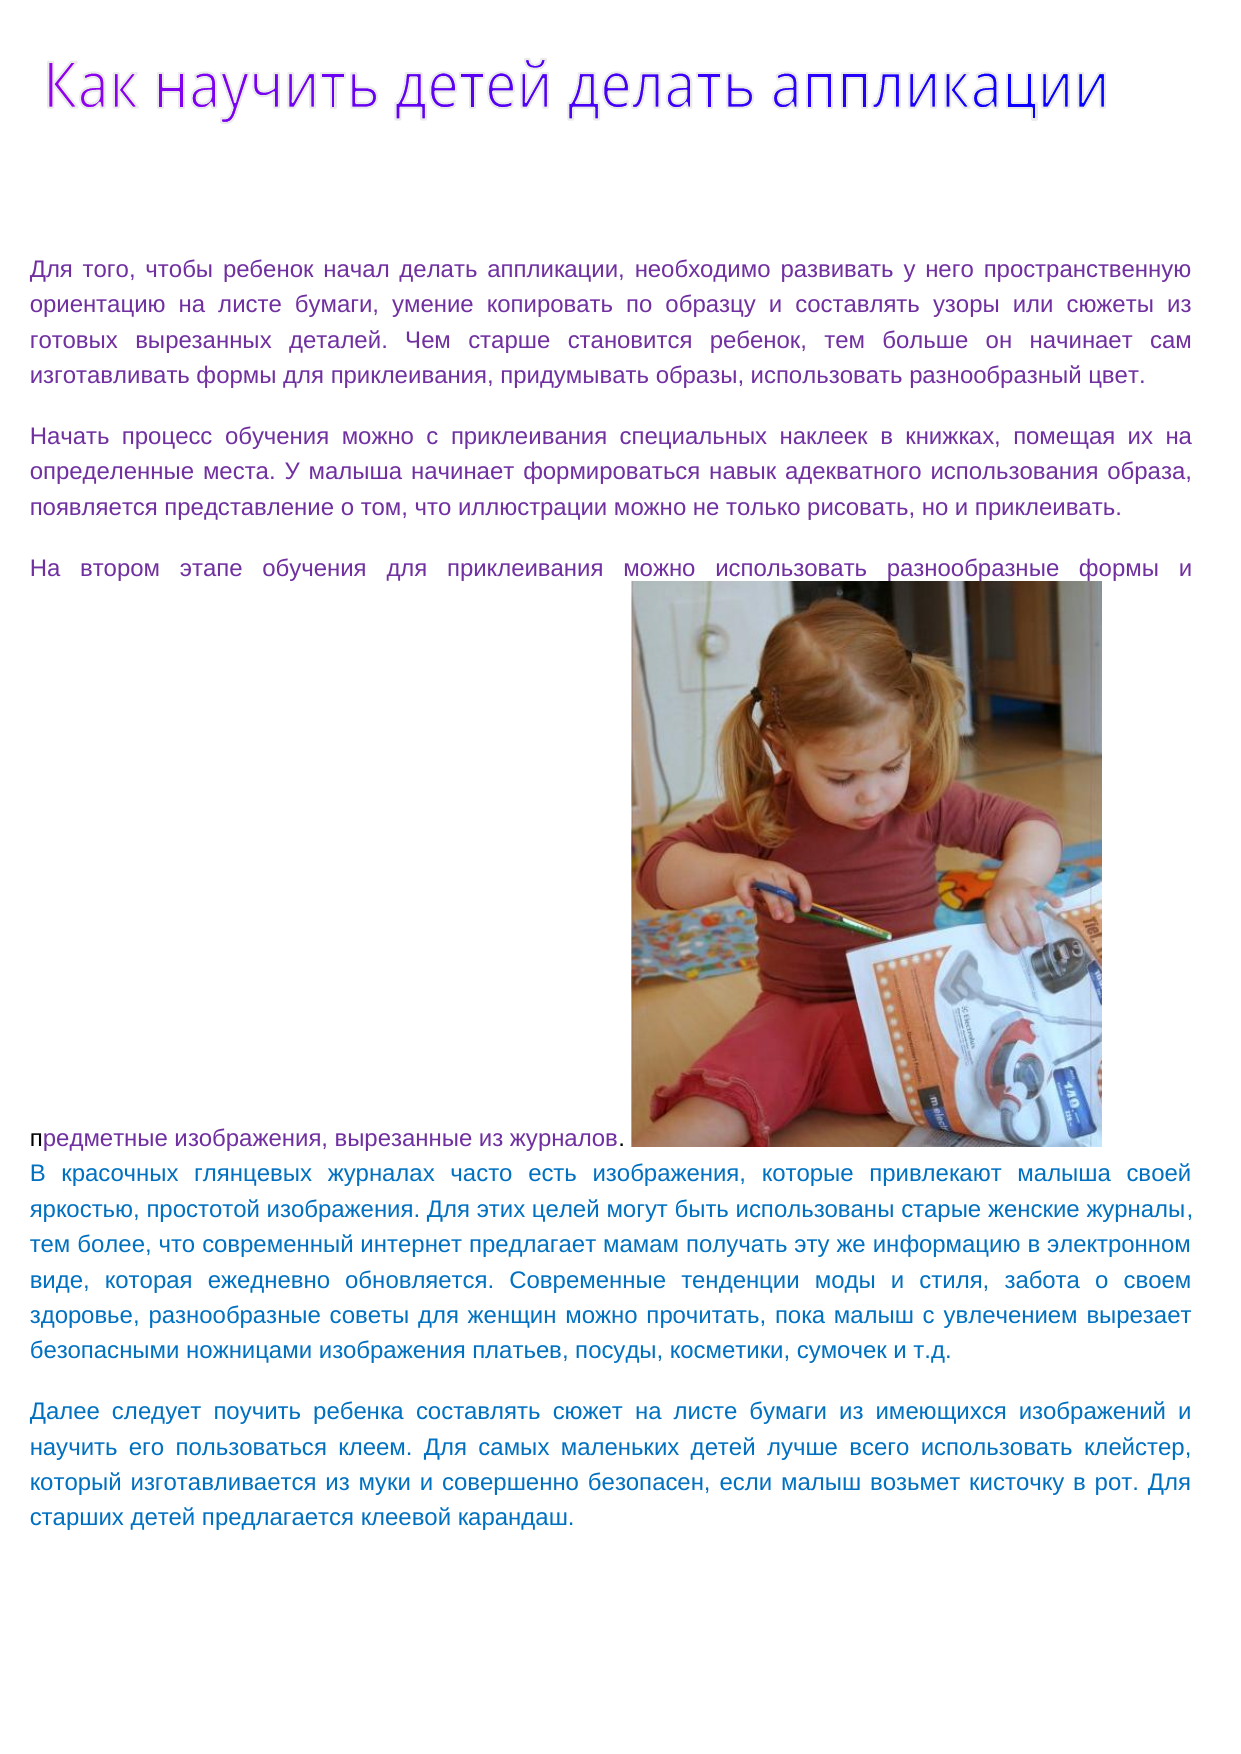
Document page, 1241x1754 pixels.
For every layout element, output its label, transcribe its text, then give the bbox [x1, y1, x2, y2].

text Далее следует поучить ребенка составлять сюжет на листе бумаги из имеющихся изображений и научить его пользоваться клеем. Для самых маленьких детей лучше всего использовать клейстер, который изготавливается из муки и совершенно безопасен, если малыш возьмет кисточку в рот. Для старших детей предлагается клеевой карандаш. [29, 1389, 1193, 1531]
text Для того, чтобы ребенок начал делать аппликации, необходимо развивать у него пространственную ориентацию на листе бумаги, умение копировать по образцу и составлять узоры или сюжеты из готовых вырезанных деталей. Чем старше становится ребенок, тем больше он начинает сам изготавливать формы для приклеивания, придумывать образы, использовать разнообразный цвет. [29, 247, 1193, 389]
picture [631, 581, 1102, 1147]
text В красочных глянцевых журналах часто есть изображения, которые привлекают малыша своей яркостью, простотой изображения. Для этих целей могут быть использованы старые женские журналы, тем более, что современный интернет предлагает мамам получать эту же информацию в электронном виде, которая ежедневно обновляется. Современные тенденции моды и стиля, забота о своем здоровье, разнообразные советы для женщин можно прочитать, пока малыш с увлечением вырезает безопасными ножницами изображения платьев, посуды, косметики, сумочек и т.д. [29, 1151, 1193, 1364]
text Начать процесс обучения можно с приклеивания специальных наклеек в книжках, помещая их на определенные места. У малыша начинает формироваться навык адекватного использования образа, появляется представление о том, что иллюстрации можно не только рисовать, но и приклеивать. [29, 414, 1193, 520]
